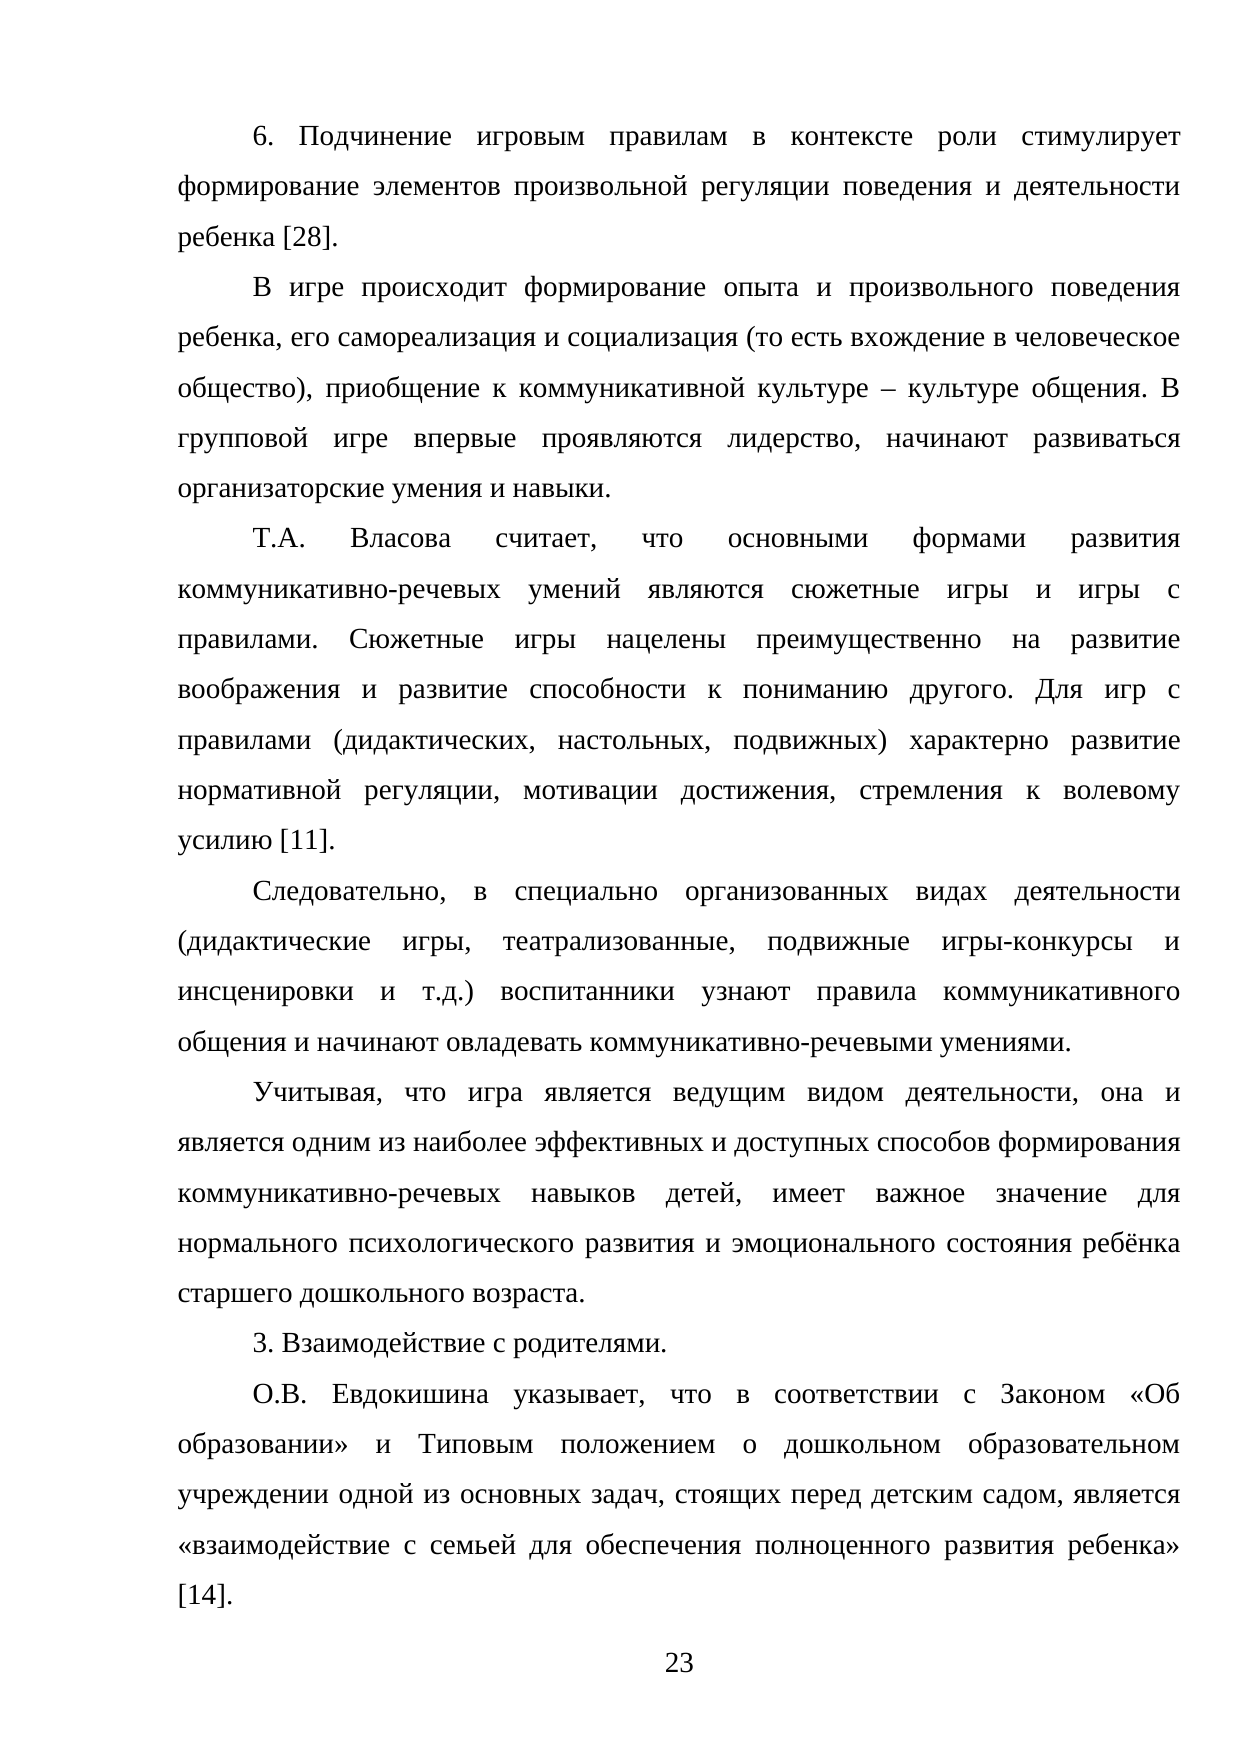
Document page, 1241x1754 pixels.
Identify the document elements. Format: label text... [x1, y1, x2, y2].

text Т.А. Власова считает, что основными формами развития коммуникативно-речевых умений являются сюжетные игры и игры с правилами. Сюжетные игры нацелены преимущественно на развитие воображения и развитие способности к пониманию другого. Для игр с правилами (дидактических, настольных, подвижных) характерно развитие нормативной регуляции, мотивации достижения, стремления к волевому усилию [11]. [177, 521, 1181, 856]
text 3. Взаимодействие с родителями. [177, 1326, 1181, 1359]
text О.В. Евдокишина указывает, что в соответствии с Законом «Об образовании» и Типовым положением о дошкольном образовательном учреждении одной из основных задач, стоящих перед детским садом, является «взаимодействие с семьей для обеспечения полноценного развития ребенка» [14]. [177, 1376, 1181, 1611]
text Учитывая, что игра является ведущим видом деятельности, она и является одним из наиболее эффективных и доступных способов формирования коммуникативно-речевых навыков детей, имеет важное значение для нормального психологического развития и эмоционального состояния ребёнка старшего дошкольного возраста. [177, 1074, 1181, 1309]
text 6. Подчинение игровым правилам в контексте роли стимулирует формирование элементов произвольной регуляции поведения и деятельности ребенка [28]. [177, 118, 1181, 252]
text Следовательно, в специально организованных видах деятельности (дидактические игры, театрализованные, подвижные игры-конкурсы и инсценировки и т.д.) воспитанники узнают правила коммуникативного общения и начинают овладевать коммуникативно-речевыми умениями. [177, 873, 1181, 1057]
text В игре происходит формирование опыта и произвольного поведения ребенка, его самореализация и социализация (то есть вхождение в человеческое общество), приобщение к коммуникативной культуре – культуре общения. В групповой игре впервые проявляются лидерство, начинают развиваться организаторские умения и навыки. [177, 269, 1181, 504]
